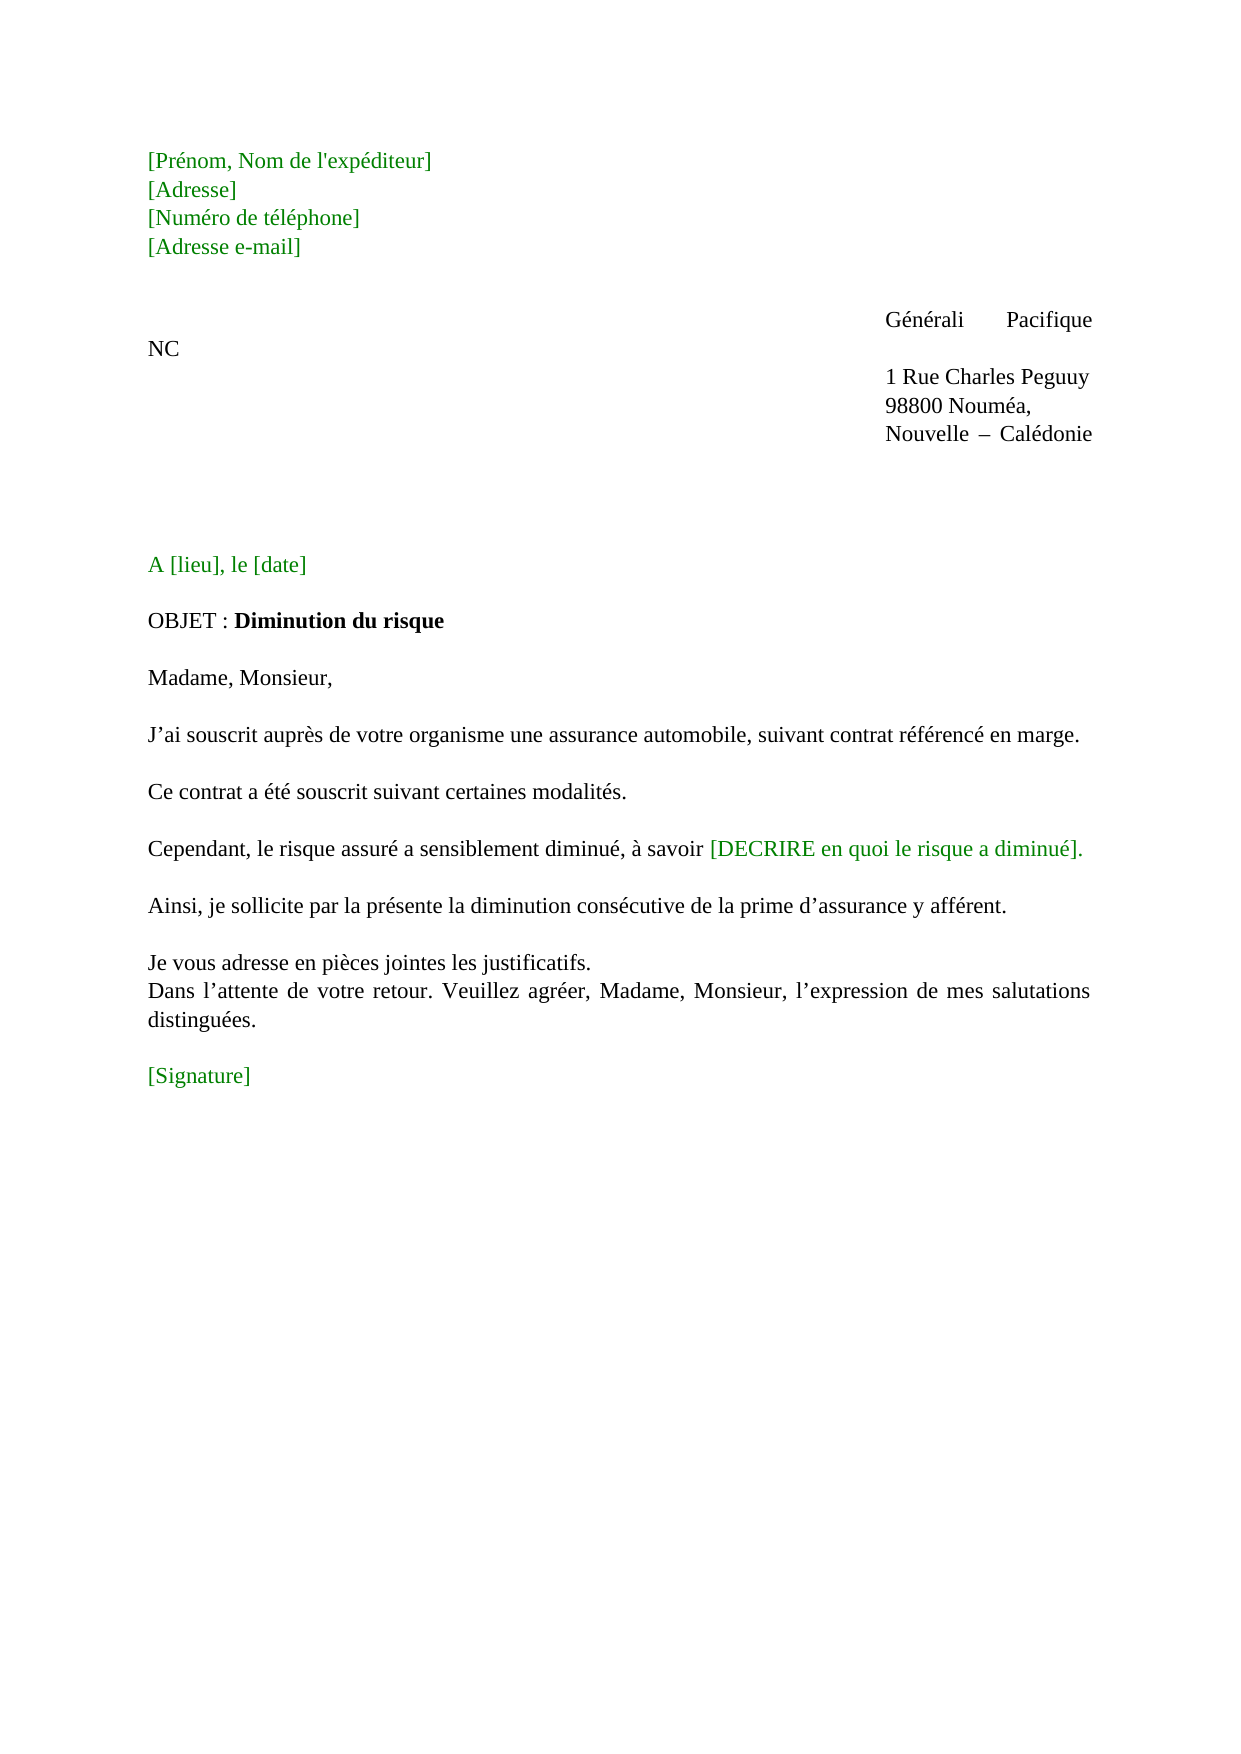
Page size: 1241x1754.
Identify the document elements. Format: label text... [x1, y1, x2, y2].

text Madame, Monsieur, [148, 664, 1093, 691]
text Nouvelle – Calédonie [811, 420, 1093, 503]
text [Signature] [148, 1062, 1093, 1089]
text [Adresse e-mail] [148, 233, 1093, 259]
text [Adresse] [148, 176, 1093, 202]
text [Numéro de téléphone] [148, 204, 1093, 231]
text Dans l’attente de votre retour. Veuillez agréer, Madame, Monsieur, l’expression de mes salutations distinguées. [148, 977, 1093, 1032]
text Je vous adresse en pièces jointes les justificatifs. [148, 949, 1093, 975]
text J’ai souscrit auprès de votre organisme une assurance automobile, suivant contrat référencé en marge. [148, 721, 1093, 748]
text Cependant, le risque assuré a sensiblement diminué, à savoir [DECRIRE en quoi le risque a diminué]. [148, 835, 1093, 861]
text Générali Pacifique NC [148, 306, 1093, 361]
text 98800 Nouméa, [811, 392, 1093, 418]
text [Prénom, Nom de l'expéditeur] [148, 148, 1093, 174]
text 1 Rue Charles Peguuy [811, 363, 1093, 390]
text OBJET : Diminution du risque [148, 607, 1093, 634]
text Ce contrat a été souscrit suivant certaines modalités. [148, 778, 1093, 804]
text Ainsi, je sollicite par la présente la diminution consécutive de la prime d’assurance y afférent. [148, 892, 1093, 918]
text A [lieu], le [date] [148, 551, 1093, 577]
